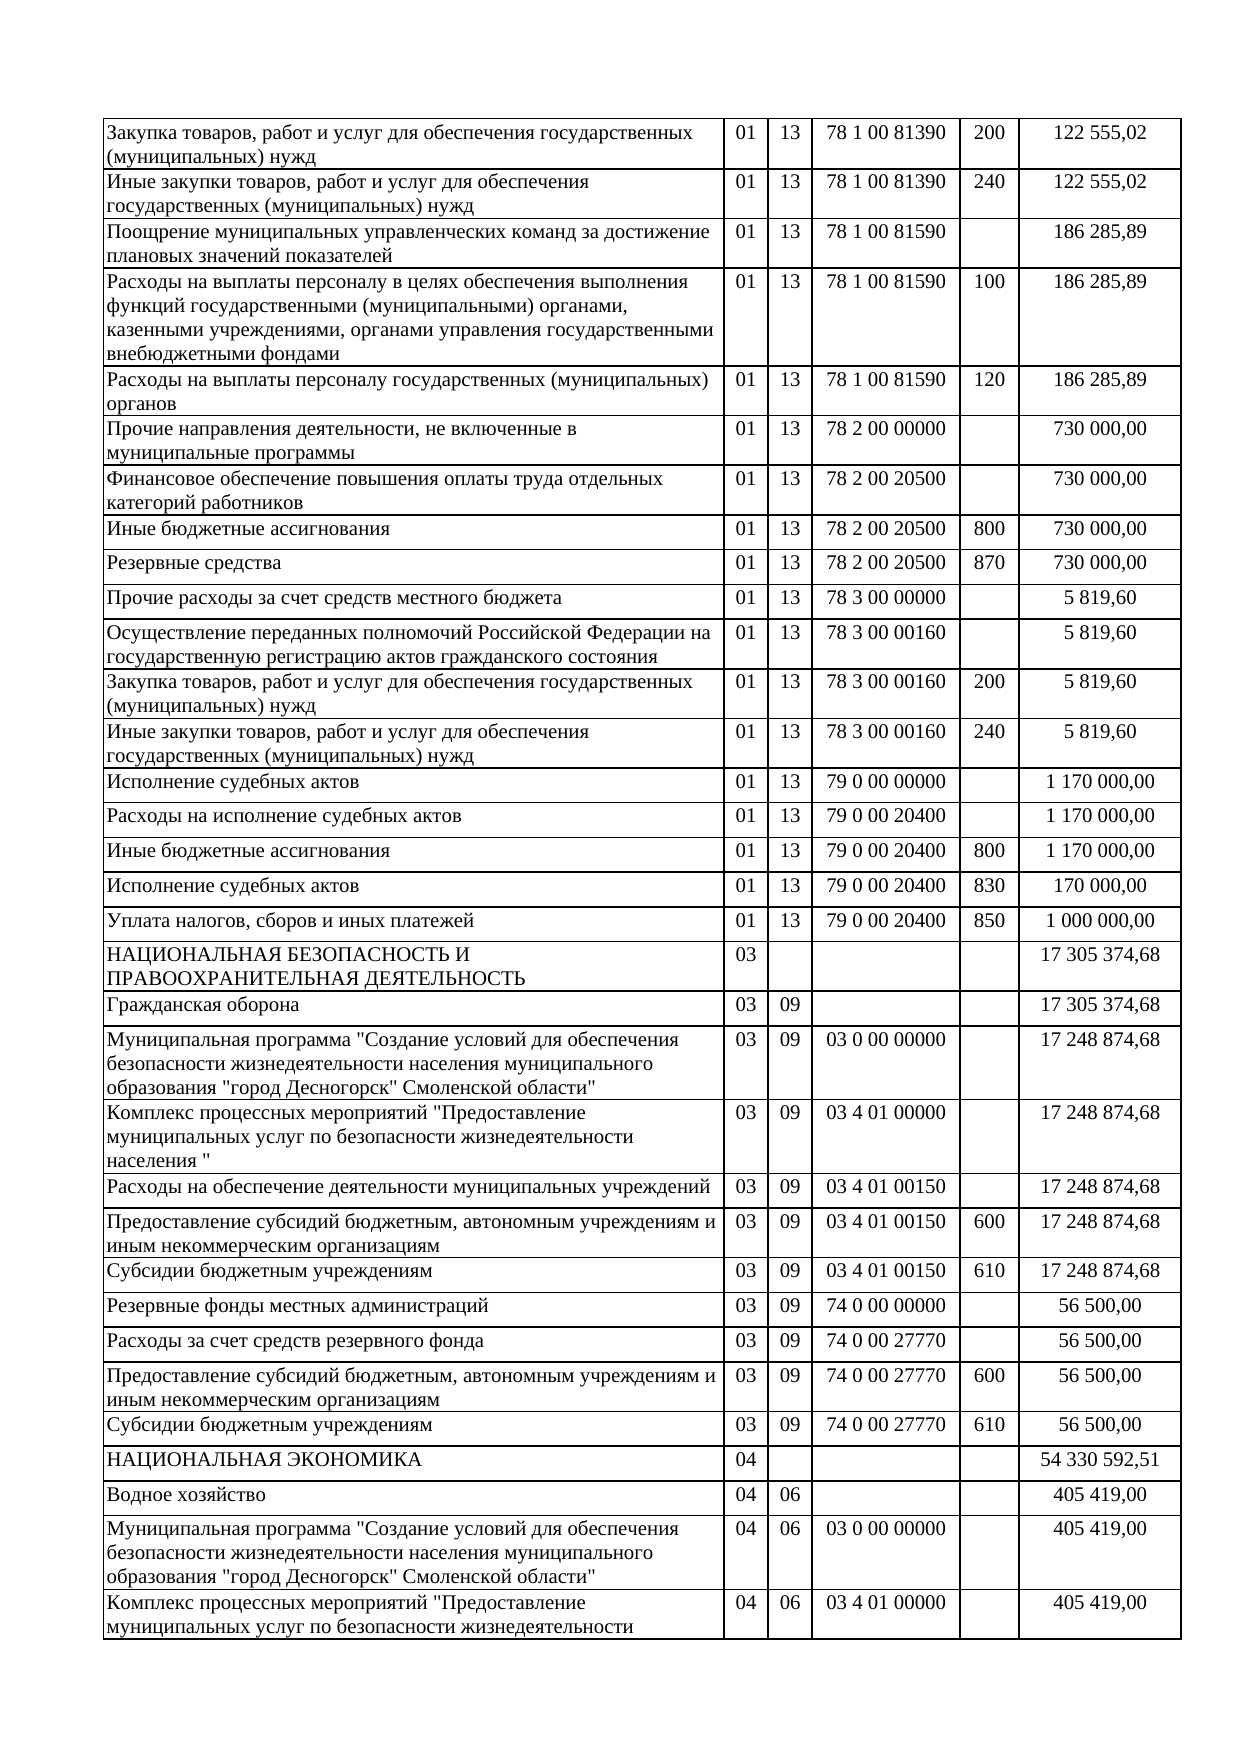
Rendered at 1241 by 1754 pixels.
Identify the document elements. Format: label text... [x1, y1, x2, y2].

table_cell 830 [961, 873, 1018, 906]
table_cell [961, 1328, 1018, 1361]
table_cell 79 0 00 20400 [813, 803, 959, 837]
table_cell Гражданская оборона [104, 992, 723, 1025]
table_cell 09 [769, 1100, 811, 1172]
table_cell [961, 1174, 1018, 1207]
table_cell 78 2 00 20500 [813, 550, 959, 583]
table_cell 03 4 01 00000 [813, 1100, 959, 1172]
table_cell 03 [725, 1328, 767, 1361]
table_cell 1 170 000,00 [1020, 803, 1180, 837]
table_cell 5 819,60 [1020, 585, 1180, 618]
table_cell 01 [725, 416, 767, 464]
table_cell Иные бюджетные ассигнования [104, 838, 723, 871]
table_cell 122 555,02 [1020, 170, 1180, 217]
table_cell 78 3 00 00160 [813, 620, 959, 668]
table_cell 13 [769, 585, 811, 618]
table_cell Муниципальная программа "Создание условий для обеспечения безопасности жизнедеятельности населения муниципального образования "город Десногорск" Смоленской области" [104, 1027, 723, 1099]
table_cell 78 1 00 81590 [813, 269, 959, 365]
table_cell 56 500,00 [1020, 1412, 1180, 1445]
table_cell [961, 416, 1018, 464]
table_cell 13 [769, 269, 811, 365]
table_cell 17 248 874,68 [1020, 1100, 1180, 1172]
table_cell 78 3 00 00160 [813, 719, 959, 767]
table_cell [961, 1590, 1018, 1638]
table_cell 186 285,89 [1020, 269, 1180, 365]
table_cell 79 0 00 20400 [813, 908, 959, 941]
table_cell [961, 1482, 1018, 1515]
table_cell [961, 1293, 1018, 1326]
table_cell 800 [961, 838, 1018, 871]
table_cell 13 [769, 670, 811, 717]
table_cell 850 [961, 908, 1018, 941]
table_cell 17 248 874,68 [1020, 1209, 1180, 1257]
table_cell Иные закупки товаров, работ и услуг для обеспечения государственных (муниципальных) нужд [104, 170, 723, 217]
table_cell 610 [961, 1412, 1018, 1445]
table_cell [961, 803, 1018, 837]
table_cell 03 4 01 00150 [813, 1174, 959, 1207]
table_cell 13 [769, 119, 811, 168]
table_cell 74 0 00 27770 [813, 1412, 959, 1445]
table_cell [769, 942, 811, 990]
table_cell [961, 1027, 1018, 1099]
table_cell 730 000,00 [1020, 466, 1180, 514]
table_cell 78 1 00 81590 [813, 219, 959, 267]
table_cell 1 170 000,00 [1020, 838, 1180, 871]
table_cell 04 [725, 1482, 767, 1515]
table_cell 13 [769, 170, 811, 217]
table_cell 13 [769, 769, 811, 802]
table_cell 03 [725, 1027, 767, 1099]
table_cell 09 [769, 1258, 811, 1292]
table_cell Водное хозяйство [104, 1482, 723, 1515]
table_cell 03 0 00 00000 [813, 1027, 959, 1099]
table_cell 17 305 374,68 [1020, 992, 1180, 1025]
table_cell 03 0 00 00000 [813, 1516, 959, 1588]
table_cell 01 [725, 873, 767, 906]
table_cell НАЦИОНАЛЬНАЯ ЭКОНОМИКА [104, 1447, 723, 1480]
table_cell [961, 620, 1018, 668]
table_cell [961, 585, 1018, 618]
table_cell 56 500,00 [1020, 1293, 1180, 1326]
table_cell Уплата налогов, сборов и иных платежей [104, 908, 723, 941]
table_cell [813, 1482, 959, 1515]
table_cell 186 285,89 [1020, 367, 1180, 415]
table_cell 13 [769, 516, 811, 549]
table_cell Резервные средства [104, 550, 723, 583]
table_cell 79 0 00 20400 [813, 838, 959, 871]
table_cell [813, 942, 959, 990]
table_cell 1 170 000,00 [1020, 769, 1180, 802]
table_cell 600 [961, 1209, 1018, 1257]
table_cell 03 [725, 1293, 767, 1326]
table_cell 17 248 874,68 [1020, 1174, 1180, 1207]
table_cell 09 [769, 992, 811, 1025]
table_cell 09 [769, 1027, 811, 1099]
table_cell 240 [961, 719, 1018, 767]
table_cell 13 [769, 219, 811, 267]
table_cell 13 [769, 620, 811, 668]
table_cell Расходы за счет средств резервного фонда [104, 1328, 723, 1361]
table_cell 600 [961, 1363, 1018, 1411]
table_cell Резервные фонды местных администраций [104, 1293, 723, 1326]
table_cell [961, 1100, 1018, 1172]
table_cell 13 [769, 838, 811, 871]
table_cell Расходы на исполнение судебных актов [104, 803, 723, 837]
table_cell [961, 1447, 1018, 1480]
table_cell 800 [961, 516, 1018, 549]
table_cell Прочие направления деятельности, не включенные в муниципальные программы [104, 416, 723, 464]
table_cell 186 285,89 [1020, 219, 1180, 267]
table_cell 01 [725, 367, 767, 415]
table_cell НАЦИОНАЛЬНАЯ БЕЗОПАСНОСТЬ И ПРАВООХРАНИТЕЛЬНАЯ ДЕЯТЕЛЬНОСТЬ [104, 942, 723, 990]
table_cell 03 [725, 1174, 767, 1207]
table_cell 06 [769, 1516, 811, 1588]
table_cell 01 [725, 803, 767, 837]
table_cell Расходы на выплаты персоналу государственных (муниципальных) органов [104, 367, 723, 415]
table_cell 13 [769, 873, 811, 906]
table_cell 04 [725, 1590, 767, 1638]
table_cell 09 [769, 1328, 811, 1361]
table_cell 730 000,00 [1020, 550, 1180, 583]
table_cell 01 [725, 119, 767, 168]
table_cell 03 [725, 1412, 767, 1445]
table_cell 78 3 00 00160 [813, 670, 959, 717]
table_cell 610 [961, 1258, 1018, 1292]
table_cell 13 [769, 803, 811, 837]
table_cell Предоставление субсидий бюджетным, автономным учреждениям и иным некоммерческим организациям [104, 1363, 723, 1411]
table_cell 13 [769, 550, 811, 583]
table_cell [104, 1590, 723, 1638]
table_cell [813, 992, 959, 1025]
table_cell 56 500,00 [1020, 1363, 1180, 1411]
table_cell 240 [961, 170, 1018, 217]
table_cell 03 4 01 00150 [813, 1258, 959, 1292]
table_cell 04 [725, 1447, 767, 1480]
table_cell 78 2 00 20500 [813, 516, 959, 549]
table_cell 78 2 00 20500 [813, 466, 959, 514]
table_cell 09 [769, 1293, 811, 1326]
table_cell 03 [725, 992, 767, 1025]
table_cell 17 248 874,68 [1020, 1258, 1180, 1292]
table_cell 04 [725, 1516, 767, 1588]
table_cell 78 2 00 00000 [813, 416, 959, 464]
table_cell 405 419,00 [1020, 1590, 1180, 1638]
table_cell 03 [725, 1363, 767, 1411]
table_cell 122 555,02 [1020, 119, 1180, 168]
table_cell 13 [769, 719, 811, 767]
table_cell Иные бюджетные ассигнования [104, 516, 723, 549]
table_cell Комплекс процессных мероприятий "Предоставление муниципальных услуг по безопасности жизнедеятельности населения " [104, 1100, 723, 1172]
table_cell 74 0 00 00000 [813, 1293, 959, 1326]
table_cell 17 305 374,68 [1020, 942, 1180, 990]
table_cell 870 [961, 550, 1018, 583]
table_cell Закупка товаров, работ и услуг для обеспечения государственных (муниципальных) нужд [104, 119, 723, 168]
table_cell 79 0 00 20400 [813, 873, 959, 906]
table_cell Финансовое обеспечение повышения оплаты труда отдельных категорий работников [104, 466, 723, 514]
table_cell [961, 942, 1018, 990]
table_cell Иные закупки товаров, работ и услуг для обеспечения государственных (муниципальных) нужд [104, 719, 723, 767]
table_cell 100 [961, 269, 1018, 365]
table_cell 01 [725, 516, 767, 549]
table_cell 78 1 00 81590 [813, 367, 959, 415]
table_cell 09 [769, 1363, 811, 1411]
table_cell 03 4 01 00000 [813, 1590, 959, 1638]
table_cell 79 0 00 00000 [813, 769, 959, 802]
table_cell Прочие расходы за счет средств местного бюджета [104, 585, 723, 618]
table_cell 03 [725, 1258, 767, 1292]
table_cell 120 [961, 367, 1018, 415]
table_cell 405 419,00 [1020, 1482, 1180, 1515]
table_cell [961, 992, 1018, 1025]
table_cell 06 [769, 1482, 811, 1515]
table_cell 56 500,00 [1020, 1328, 1180, 1361]
table_cell 01 [725, 670, 767, 717]
table_cell 03 [725, 1100, 767, 1172]
table_cell Предоставление субсидий бюджетным, автономным учреждениям и иным некоммерческим организациям [104, 1209, 723, 1257]
table_cell [769, 1447, 811, 1480]
table_cell 01 [725, 908, 767, 941]
table_cell 01 [725, 585, 767, 618]
table_cell 01 [725, 269, 767, 365]
table_cell 09 [769, 1174, 811, 1207]
table_cell Поощрение муниципальных управленческих команд за достижение плановых значений показателей [104, 219, 723, 267]
table_cell 09 [769, 1209, 811, 1257]
table_cell 78 1 00 81390 [813, 119, 959, 168]
table_cell 730 000,00 [1020, 516, 1180, 549]
table_cell 170 000,00 [1020, 873, 1180, 906]
table_cell 17 248 874,68 [1020, 1027, 1180, 1099]
table_cell Субсидии бюджетным учреждениям [104, 1412, 723, 1445]
table_cell Закупка товаров, работ и услуг для обеспечения государственных (муниципальных) нужд [104, 670, 723, 717]
table_cell Исполнение судебных актов [104, 873, 723, 906]
table_cell 5 819,60 [1020, 670, 1180, 717]
table_cell [961, 219, 1018, 267]
table_cell 01 [725, 620, 767, 668]
table_cell 01 [725, 769, 767, 802]
table_cell 01 [725, 170, 767, 217]
table_cell 03 [725, 1209, 767, 1257]
table_cell [813, 1447, 959, 1480]
table_cell 730 000,00 [1020, 416, 1180, 464]
table_cell 01 [725, 466, 767, 514]
table_cell 13 [769, 466, 811, 514]
table_cell 5 819,60 [1020, 719, 1180, 767]
table_cell 74 0 00 27770 [813, 1328, 959, 1361]
table_cell 78 1 00 81390 [813, 170, 959, 217]
table_cell 200 [961, 670, 1018, 717]
table_cell 01 [725, 838, 767, 871]
table_cell 03 4 01 00150 [813, 1209, 959, 1257]
table_cell [961, 466, 1018, 514]
table_cell 06 [769, 1590, 811, 1638]
table_cell 405 419,00 [1020, 1516, 1180, 1588]
table_cell 03 [725, 942, 767, 990]
table_cell Исполнение судебных актов [104, 769, 723, 802]
table_cell 78 3 00 00000 [813, 585, 959, 618]
table_cell 01 [725, 719, 767, 767]
table_cell 54 330 592,51 [1020, 1447, 1180, 1480]
table_cell Муниципальная программа "Создание условий для обеспечения безопасности жизнедеятельности населения муниципального образования "город Десногорск" Смоленской области" [104, 1516, 723, 1588]
table_cell 74 0 00 27770 [813, 1363, 959, 1411]
table_cell 13 [769, 416, 811, 464]
table_cell [961, 769, 1018, 802]
table_cell 13 [769, 367, 811, 415]
table_cell 01 [725, 219, 767, 267]
table_cell Осуществление переданных полномочий Российской Федерации на государственную регистрацию актов гражданского состояния [104, 620, 723, 668]
table_cell Субсидии бюджетным учреждениям [104, 1258, 723, 1292]
table_cell 01 [725, 550, 767, 583]
table_cell 1 000 000,00 [1020, 908, 1180, 941]
table_cell 5 819,60 [1020, 620, 1180, 668]
table_cell 13 [769, 908, 811, 941]
table_cell [961, 1516, 1018, 1588]
table_cell Расходы на обеспечение деятельности муниципальных учреждений [104, 1174, 723, 1207]
table_cell 200 [961, 119, 1018, 168]
table_cell 09 [769, 1412, 811, 1445]
